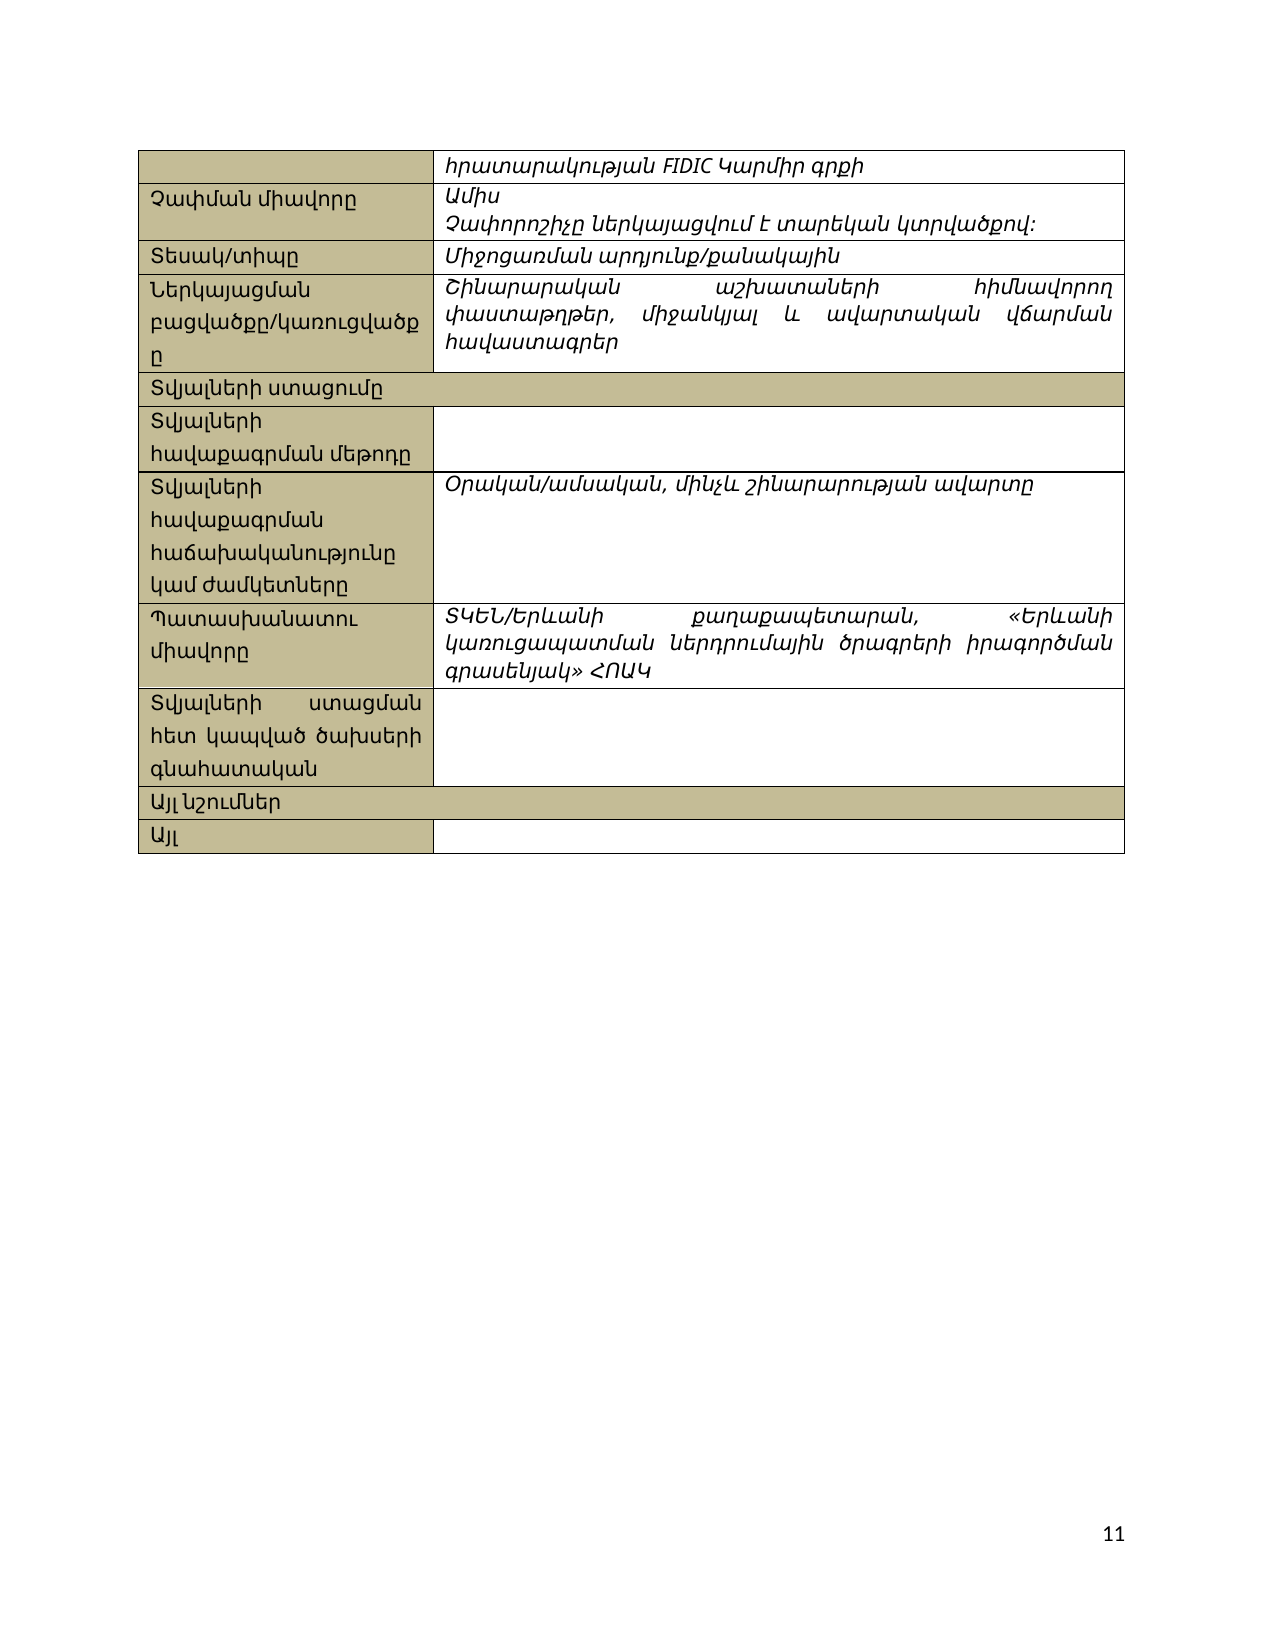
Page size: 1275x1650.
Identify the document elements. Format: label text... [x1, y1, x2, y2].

table_cell Տվյալների ստացումը [139, 373, 1124, 406]
table_cell Տվյալների հավաքագրման հաճախականությունը կամ ժամկետները [139, 473, 433, 603]
table_cell ՏԿԵՆ/Երևանի քաղաքապետարան, «Երևանի կառուցապատման ներդրումային ծրագրերի իրագործման գրասենյակ» ՀՈԱԿ [434, 604, 1124, 687]
table_cell Ներկայացման բացվածքը/կառուցվածքը [139, 275, 433, 372]
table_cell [434, 151, 1124, 183]
table_cell [434, 407, 1124, 471]
table_cell Միջոցառման արդյունք/քանակային [434, 241, 1124, 274]
table_cell Տեսակ/տիպը [139, 241, 433, 274]
table_cell [434, 689, 1124, 786]
table_cell Օրական/ամսական, մինչև շինարարության ավարտը [434, 473, 1124, 603]
table_cell Տվյալների հավաքագրման մեթոդը [139, 407, 433, 471]
table_cell Չափման միավորը [139, 184, 433, 240]
table_cell Սահմանումը [139, 151, 433, 183]
table_cell Պատասխանատու միավորը [139, 604, 433, 687]
table_cell Ամիս Չափորոշիչը ներկայացվում է տարեկան կտրվածքով: [434, 184, 1124, 240]
table_cell [434, 820, 1124, 853]
table_cell Տվյալների ստացման հետ կապված ծախսերի գնահատական [139, 689, 433, 786]
table_cell Այլ [139, 820, 433, 853]
table_cell Շինարարական աշխատաների հիմնավորող փաստաթղթեր, միջանկյալ և ավարտական վճարման հավաստագրեր [434, 275, 1124, 372]
table_cell Այլ նշումներ [139, 787, 1124, 819]
